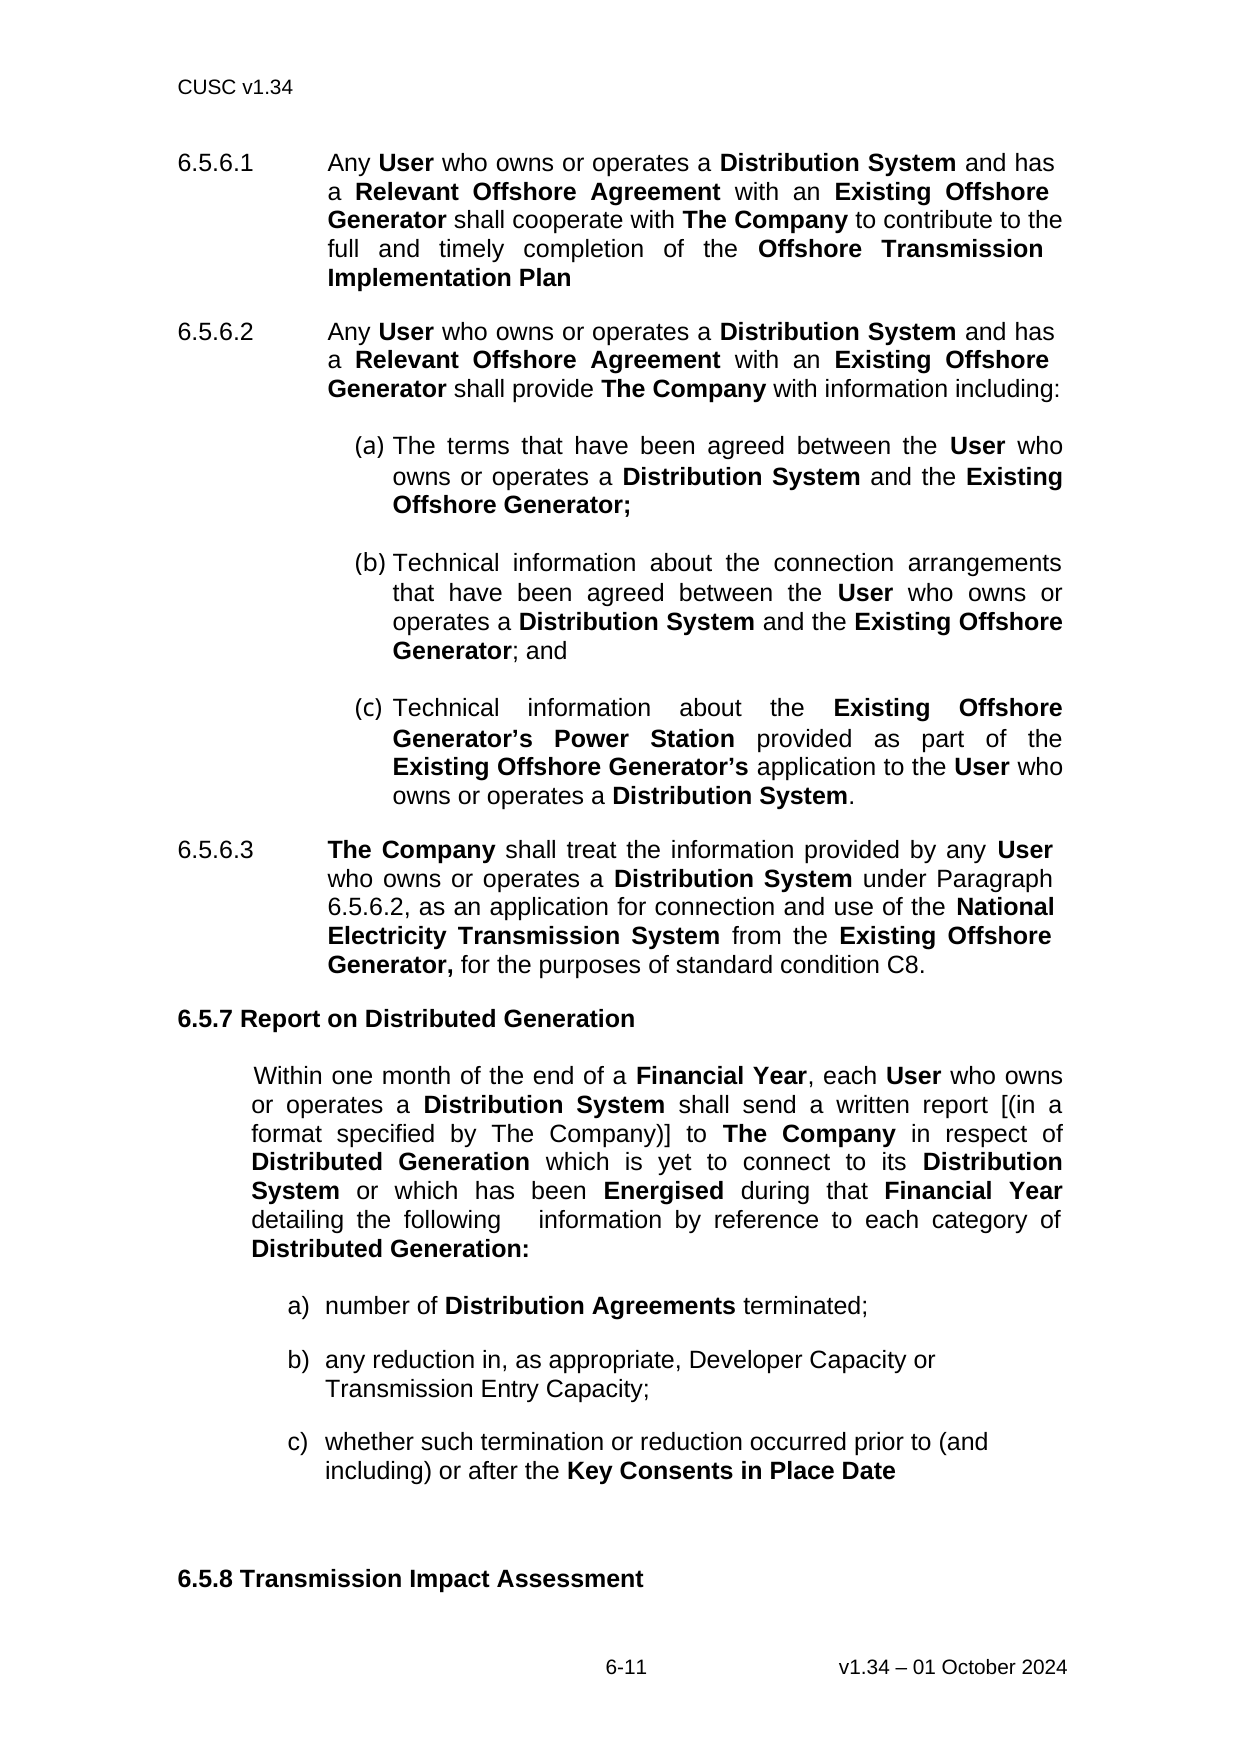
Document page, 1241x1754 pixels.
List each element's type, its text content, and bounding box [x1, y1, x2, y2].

list Any User who owns or operates a Distribution System and has a Relevant Offshore Agreement with an Existing Offshore Generator shall provide The Company with information including: [177, 316, 1063, 403]
subtitle any reduction in, as appropriate, Developer Capacity or Transmission Entry Capacity; [287, 1345, 1063, 1402]
text 6.5.8 Transmission Impact Assessment [177, 1564, 1063, 1592]
text Within one month of the end of a Financial Year, each User who owns or operates a Distribution System shall send a written report [(in a format specified by The Company)] to The Company in respect of Distributed Generation which is yet to connect to its Distribution System or which has been Energised during that Financial Year detailing the following information by reference to each category of Distributed Generation: [251, 1061, 1063, 1262]
list Technical information about the Existing Offshore Generator’s Power Station provided as part of the Existing Offshore Generator’s application to the User who owns or operates a Distribution System. [355, 689, 1063, 810]
list Technical information about the connection arrangements that have been agreed between the User who owns or operates a Distribution System and the Existing Offshore Generator; and [355, 544, 1063, 664]
list The terms that have been agreed between the User who owns or operates a Distribution System and the Existing Offshore Generator; [355, 428, 1063, 519]
subtitle number of Distribution Agreements terminated; [287, 1291, 1063, 1320]
list Any User who owns or operates a Distribution System and has a Relevant Offshore Agreement with an Existing Offshore Generator shall cooperate with The Company to contribute to the full and timely completion of the Offshore Transmission Implementation Plan [177, 148, 1063, 291]
list The Company shall treat the information provided by any User who owns or operates a Distribution System under Paragraph 6.5.6.2, as an application for connection and use of the National Electricity Transmission System from the Existing Offshore Generator, for the purposes of standard condition C8. [177, 835, 1063, 979]
subtitle whether such termination or reduction occurred prior to (and including) or after the Key Consents in Place Date [287, 1427, 1063, 1485]
text 6.5.7 Report on Distributed Generation [177, 1004, 1063, 1032]
